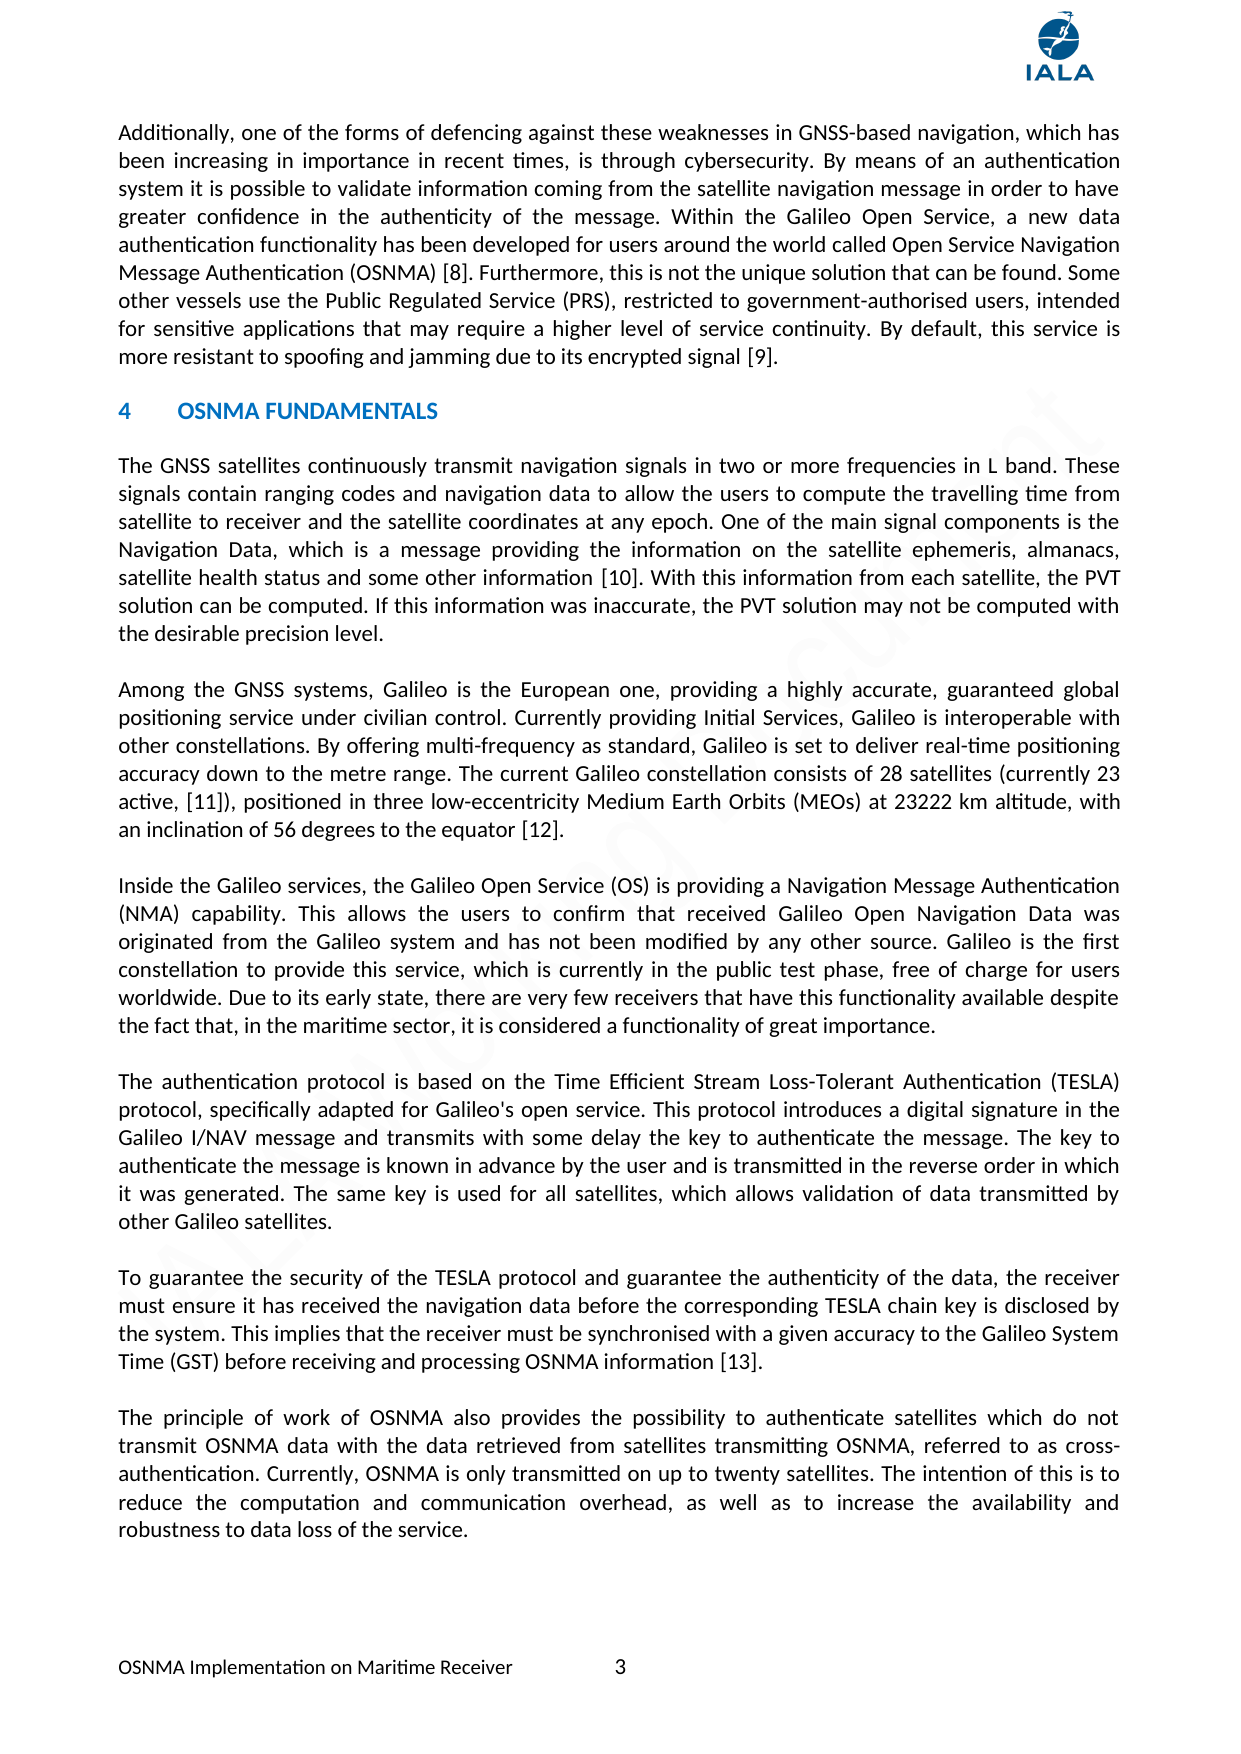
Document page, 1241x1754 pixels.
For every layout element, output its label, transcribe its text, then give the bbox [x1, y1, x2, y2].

picture [1011, 3, 1106, 96]
text Among the GNSS systems, Galileo is the European one, providing a highly accurate, guaranteed global positioning service under civilian control. Currently providing Initial Services, Galileo is interoperable with other constellations. By offering multi-frequency as standard, Galileo is set to deliver real-time positioning accuracy down to the metre range. The current Galileo constellation consists of 28 satellites (currently 23 active, ), positioned in three low-eccentricity Medium Earth Orbits (MEOs) at 23222 km altitude, with an inclination of 56 degrees to the equator. [118, 675, 1122, 843]
text The GNSS satellites continuously transmit navigation signals in two or more frequencies in L band. These signals contain ranging codes and navigation data to allow the users to compute the travelling time from satellite to receiver and the satellite coordinates at any epoch. One of the main signal components is the Navigation Data, which is a message providing the information on the satellite ephemeris, almanacs, satellite health status and some other information . With this information from each satellite, the PVT solution can be computed. If this information was inaccurate, the PVT solution may not be computed with the desirable precision level. [118, 451, 1122, 647]
text The principle of work of OSNMA also provides the possibility to authenticate satellites which do not transmit OSNMA data with the data retrieved from satellites transmitting OSNMA, referred to as cross-authentication. Currently, OSNMA is only transmitted on up to twenty satellites. The intention of this is to reduce the computation and communication overhead, as well as to increase the availability and robustness to data loss of the service. [118, 1403, 1122, 1544]
text The authentication protocol is based on the Time Efficient Stream Loss-Tolerant Authentication (TESLA) protocol, specifically adapted for Galileo's open service. This protocol introduces a digital signature in the Galileo I/NAV message and transmits with some delay the key to authenticate the message. The key to authenticate the message is known in advance by the user and is transmitted in the reverse order in which it was generated. The same key is used for all satellites, which allows validation of data transmitted by other Galileo satellites. [118, 1067, 1122, 1235]
subtitle OSNMA FUNDAMENTALS [118, 395, 1122, 426]
text Inside the Galileo services, the Galileo Open Service (OS) is providing a Navigation Message Authentication (NMA) capability. This allows the users to confirm that received Galileo Open Navigation Data was originated from the Galileo system and has not been modified by any other source. Galileo is the first constellation to provide this service, which is currently in the public test phase, free of charge for users worldwide. Due to its early state, there are very few receivers that have this functionality available despite the fact that, in the maritime sector, it is considered a functionality of great importance. [118, 871, 1122, 1039]
text To guarantee the security of the TESLA protocol and guarantee the authenticity of the data, the receiver must ensure it has received the navigation data before the corresponding TESLA chain key is disclosed by the system. This implies that the receiver must be synchronised with a given accuracy to the Galileo System Time (GST) before receiving and processing OSNMA information. [118, 1263, 1122, 1376]
text Additionally, one of the forms of defencing against these weaknesses in GNSS-based navigation, which has been increasing in importance in recent times, is through cybersecurity. By means of an authentication system it is possible to validate information coming from the satellite navigation message in order to have greater confidence in the authenticity of the message. Within the Galileo Open Service, a new data authentication functionality has been developed for users around the world called Open Service Navigation Message Authentication (OSNMA) . Furthermore, this is not the unique solution that can be found. Some other vessels use the Public Regulated Service (PRS), restricted to government-authorised users, intended for sensitive applications that may require a higher level of service continuity. By default, this service is more resistant to spoofing and jamming due to its encrypted signal . [118, 118, 1122, 370]
